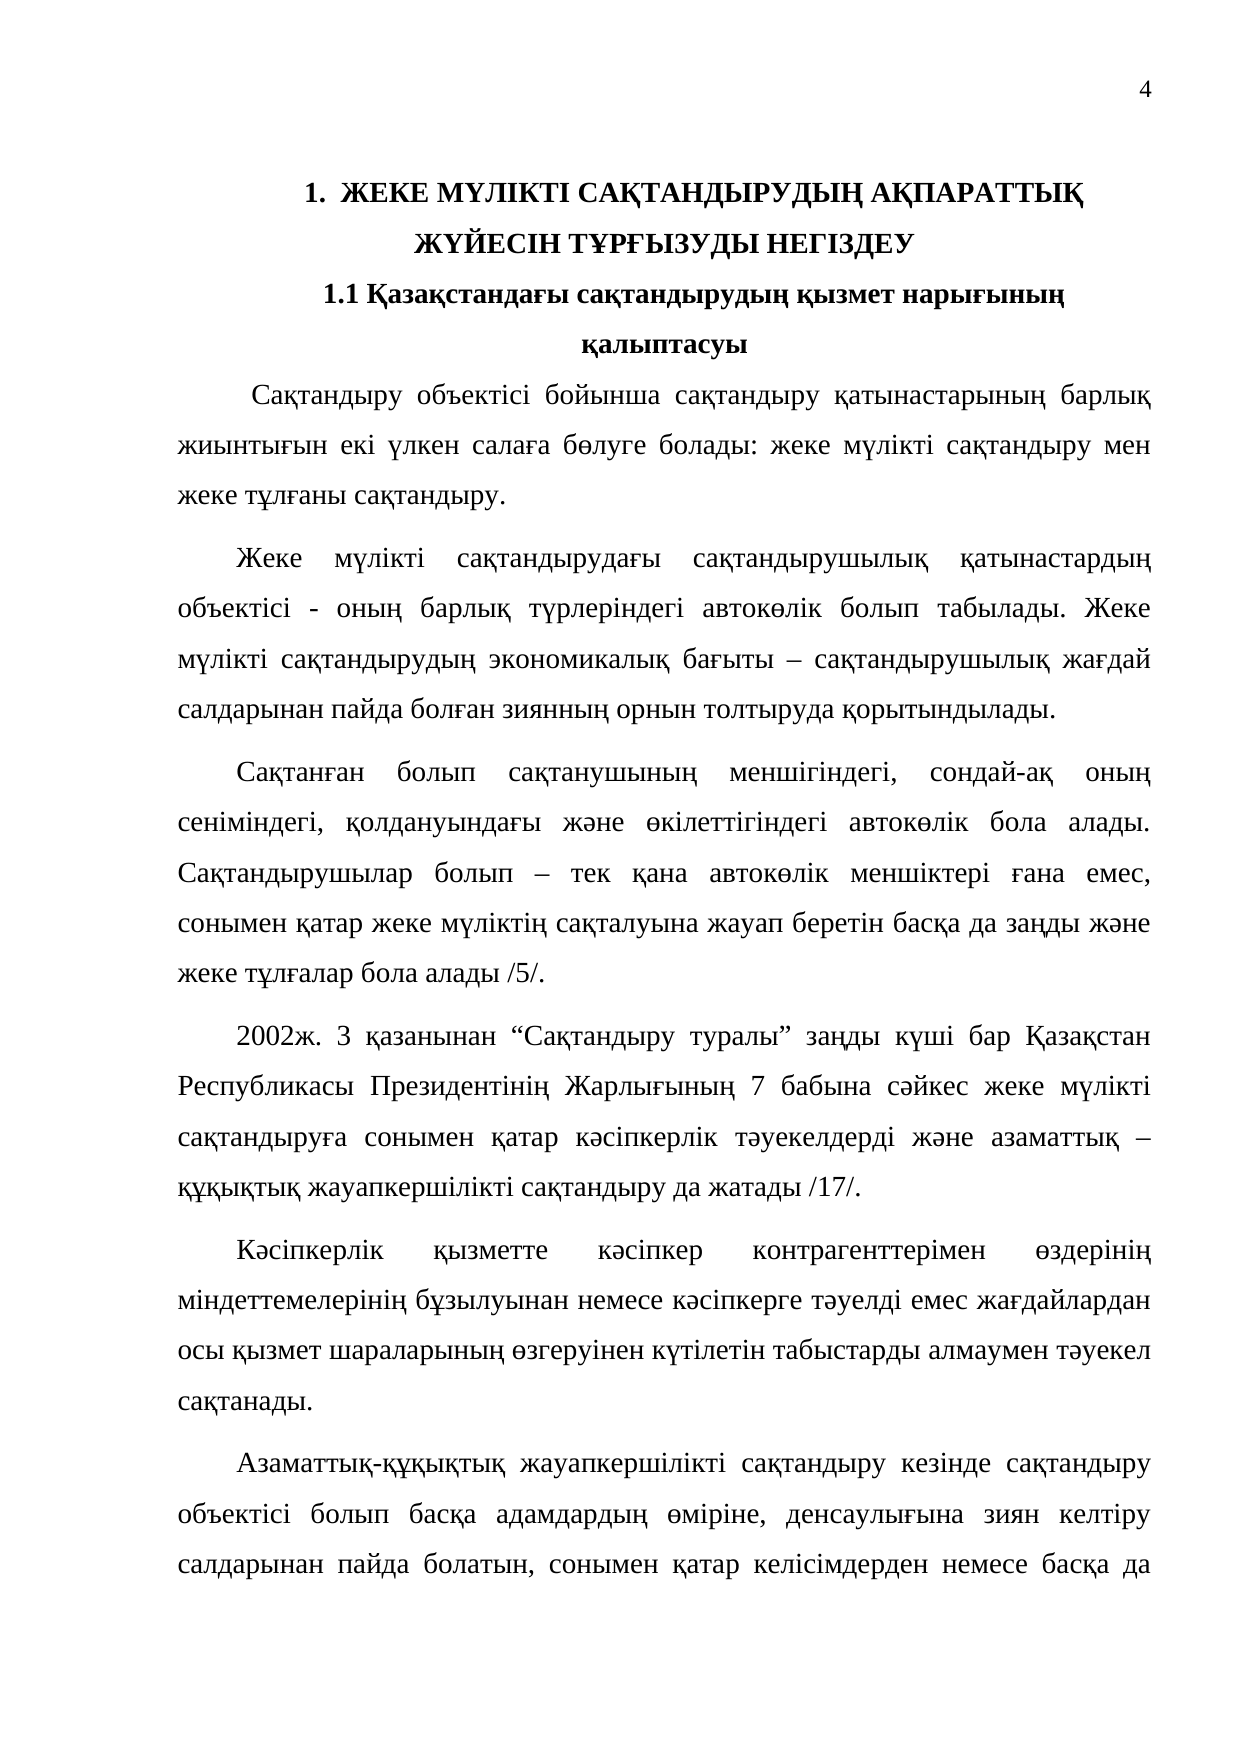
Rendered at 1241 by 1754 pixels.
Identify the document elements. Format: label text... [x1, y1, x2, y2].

text Сақтандыру объектісі бойынша сақтандыру қатынастарының барлық жиынтығын екі үлкен салаға бөлуге болады: жеке мүлікті сақтандыру мен жеке тұлғаны сақтандыру. [177, 377, 1152, 511]
text 2002ж. 3 қазанынан “Сақтандыру туралы” заңды күші бар Қазақстан Республикасы Президентінің Жарлығының 7 бабына сәйкес жеке мүлікті сақтандыруға сонымен қатар кәсіпкерлік тәуекелдерді және азаматтық – құқықтық жауапкершілікті сақтандыру да жатады /17/. [177, 1018, 1152, 1203]
text 1.1 Қазақстандағы сақтандырудың қызмет нарығының қалыптасуы [177, 276, 1152, 360]
text Сақтанған болып сақтанушының меншігіндегі, сондай-ақ оның сеніміндегі, қолдануындағы және өкілеттігіндегі автокөлік бола алады. Сақтандырушылар болып – тек қана автокөлік меншіктері ғана емес, сонымен қатар жеке мүліктің сақталуына жауап беретін басқа да заңды және жеке тұлғалар бола алады /5/. [177, 754, 1152, 989]
text Кәсіпкерлік қызметте кәсіпкер контрагенттерімен өздерінің міндеттемелерінің бұзылуынан немесе кәсіпкерге тәуелді емес жағдайлардан осы қызмет шараларының өзгеруінен күтілетін табыстарды алмаумен тәуекел сақтанады. [177, 1232, 1152, 1416]
text Жеке мүлікті сақтандырудағы сақтандырушылық қатынастардың объектісі - оның барлық түрлеріндегі автокөлік болып табылады. Жеке мүлікті сақтандырудың экономикалық бағыты – сақтандырушылық жағдай салдарынан пайда болған зиянның орнын толтыруда қорытындылады. [177, 540, 1152, 725]
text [177, 1446, 1152, 1580]
text 1. ЖЕКЕ МҮЛІКТІ САҚТАНДЫРУДЫҢ АҚПАРАТТЫҚ ЖҮЙЕСІН ТҰРҒЫЗУДЫ НЕГІЗДЕУ [177, 176, 1152, 259]
